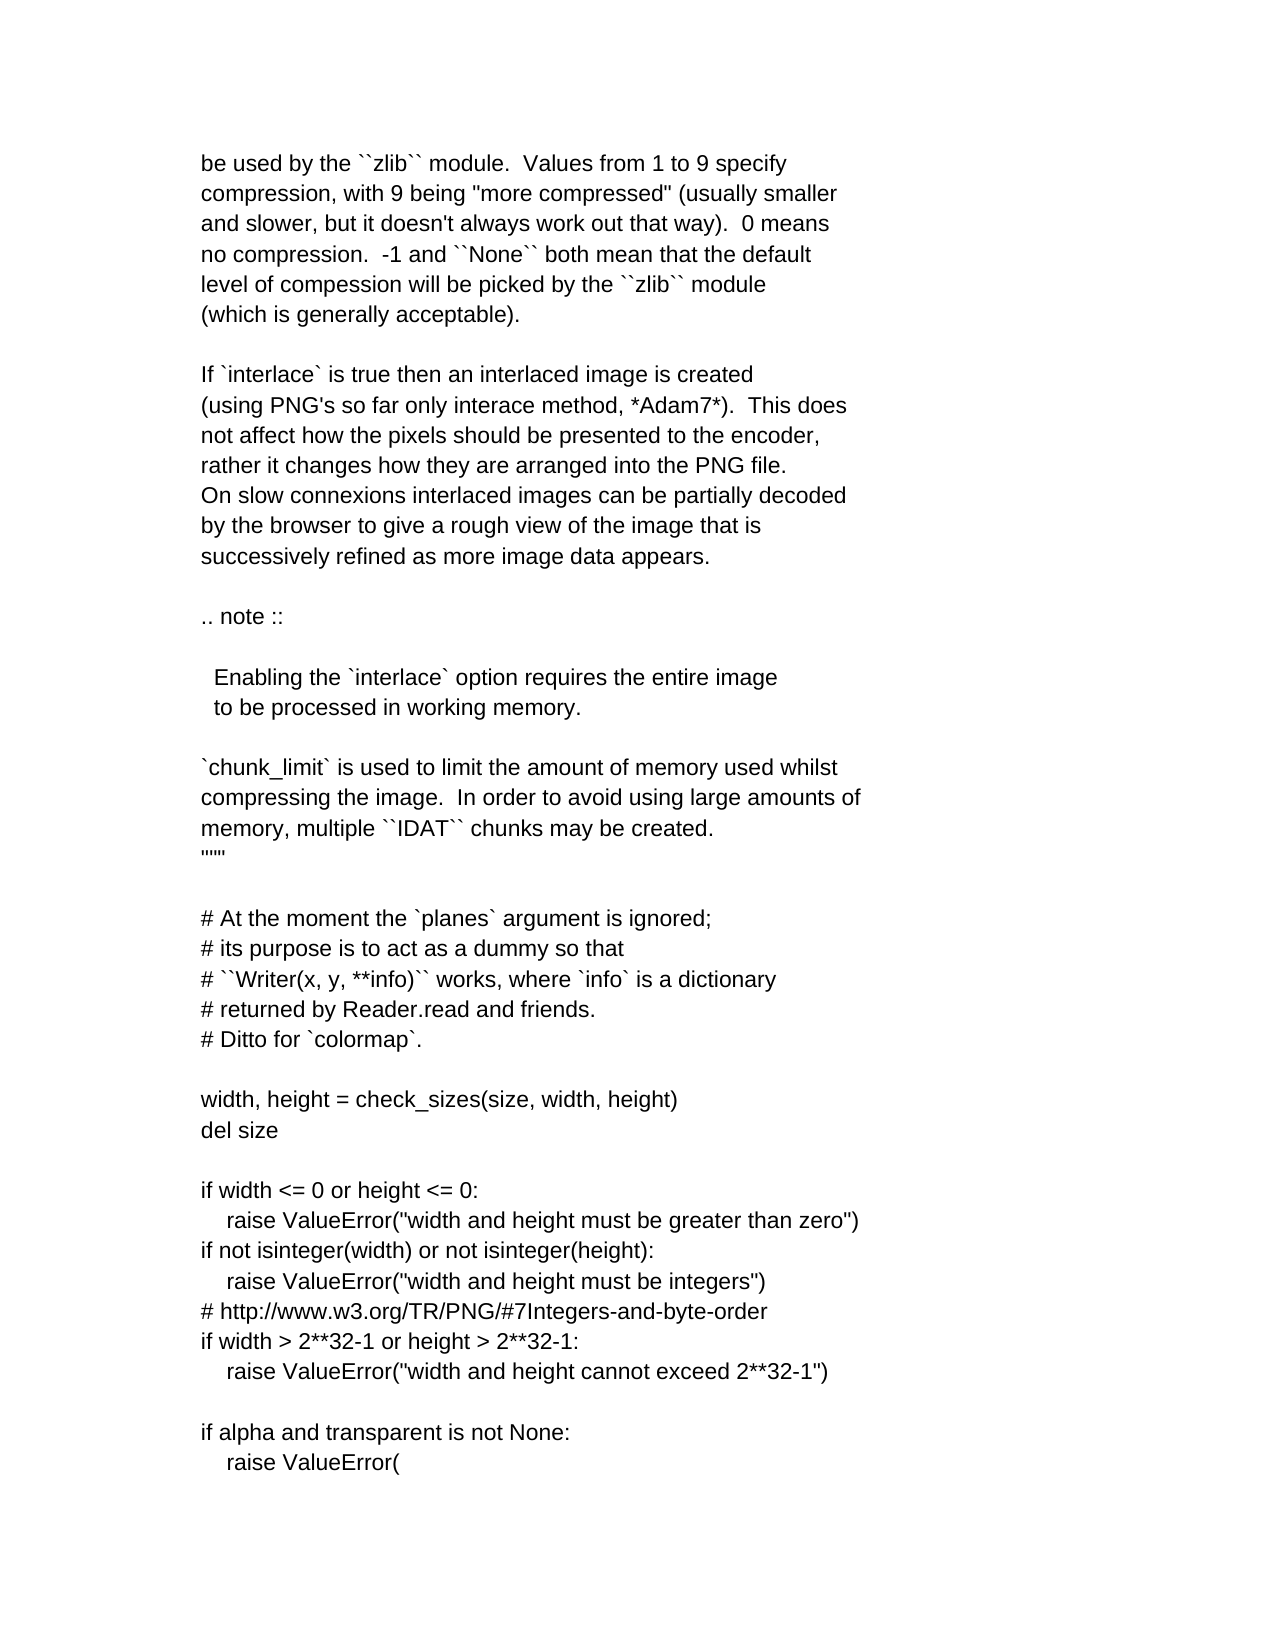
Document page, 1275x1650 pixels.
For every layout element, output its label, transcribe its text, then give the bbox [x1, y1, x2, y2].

text On slow connexions interlaced images can be partially decoded [150, 482, 1125, 509]
text raise ValueError("width and height cannot exceed 2**32-1") [150, 1358, 1125, 1385]
text not affect how the pixels should be presented to the encoder, [150, 422, 1125, 448]
text # http://www.w3.org/TR/PNG/#7Integers-and-byte-order [150, 1298, 1125, 1324]
text .. note :: [150, 603, 1125, 629]
text # returned by Reader.read and friends. [150, 996, 1125, 1022]
text successively refined as more image data appears. [150, 543, 1125, 569]
text be used by the ``zlib`` module. Values from 1 to 9 specify [150, 150, 1125, 176]
text If `interlace` is true then an interlaced image is created [150, 361, 1125, 388]
text """ [150, 845, 1125, 871]
text raise ValueError("width and height must be greater than zero") [150, 1207, 1125, 1234]
text if not isinteger(width) or not isinteger(height): [150, 1237, 1125, 1264]
text rather it changes how they are arranged into the PNG file. [150, 452, 1125, 478]
text if width <= 0 or height <= 0: [150, 1177, 1125, 1203]
text (using PNG's so far only interace method, *Adam7*). This does [150, 392, 1125, 418]
text raise ValueError("width and height must be integers") [150, 1268, 1125, 1294]
text width, height = check_sizes(size, width, height) [150, 1086, 1125, 1113]
text # its purpose is to act as a dummy so that [150, 935, 1125, 962]
text del size [150, 1117, 1125, 1143]
text no compression. -1 and ``None`` both mean that the default [150, 241, 1125, 267]
text by the browser to give a rough view of the image that is [150, 512, 1125, 539]
text # ``Writer(x, y, **info)`` works, where `info` is a dictionary [150, 966, 1125, 992]
text if width > 2**32-1 or height > 2**32-1: [150, 1328, 1125, 1354]
text if alpha and transparent is not None: [150, 1419, 1125, 1445]
text # Ditto for `colormap`. [150, 1026, 1125, 1052]
text raise ValueError( [150, 1449, 1125, 1475]
text level of compession will be picked by the ``zlib`` module [150, 271, 1125, 297]
text `chunk_limit` is used to limit the amount of memory used whilst [150, 754, 1125, 781]
text memory, multiple ``IDAT`` chunks may be created. [150, 814, 1125, 841]
text and slower, but it doesn't always work out that way). 0 means [150, 210, 1125, 237]
text Enabling the `interlace` option requires the entire image [150, 663, 1125, 690]
text (which is generally acceptable). [150, 301, 1125, 327]
text to be processed in working memory. [150, 694, 1125, 720]
text # At the moment the `planes` argument is ignored; [150, 905, 1125, 932]
text compression, with 9 being "more compressed" (usually smaller [150, 180, 1125, 207]
text compressing the image. In order to avoid using large amounts of [150, 784, 1125, 811]
